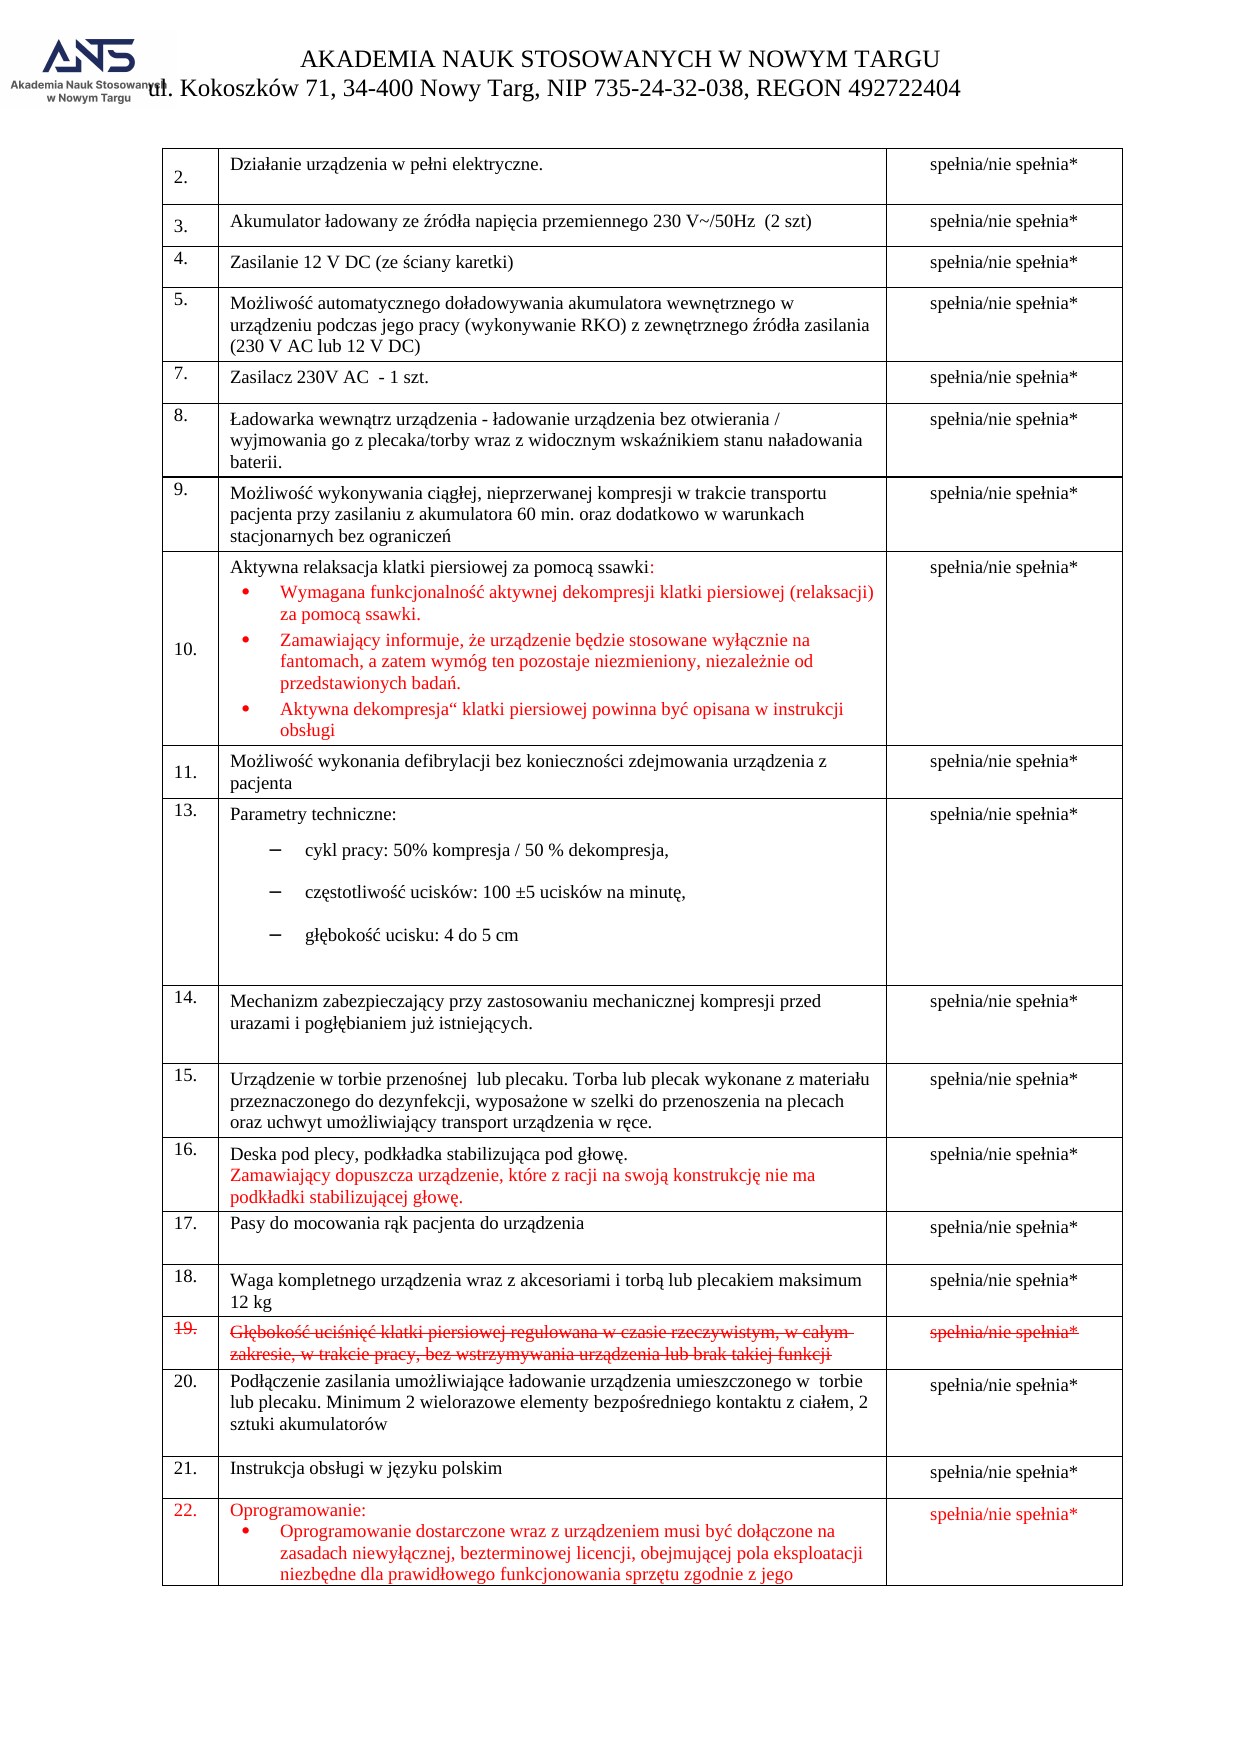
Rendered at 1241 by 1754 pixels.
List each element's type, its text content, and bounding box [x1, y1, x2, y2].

table_cell Głębokość uciśnięć klatki piersiowej regulowana w czasie rzeczywistym, w całym zakresie, w trakcie pracy, bez wstrzymywania urządzenia lub brak takiej funkcji [219, 1317, 886, 1369]
table_cell spełnia/nie spełnia* [887, 247, 1122, 287]
table_cell 8. [163, 404, 218, 476]
table_cell Waga kompletnego urządzenia wraz z akcesoriami i torbą lub plecakiem maksimum 12 kg [219, 1265, 886, 1316]
table_cell spełnia/nie spełnia* [887, 746, 1122, 797]
table_cell Instrukcja obsługi w języku polskim [219, 1457, 886, 1497]
table_cell spełnia/nie spełnia* [887, 1212, 1122, 1264]
table_cell 14. [163, 986, 218, 1063]
table_cell spełnia/nie spełnia* [887, 552, 1122, 745]
table_cell spełnia/nie spełnia* [887, 799, 1122, 985]
table_cell Możliwość wykonywania ciągłej, nieprzerwanej kompresji w trakcie transportu pacjenta przy zasilaniu z akumulatora 60 min. oraz dodatkowo w warunkach stacjonarnych bez ograniczeń [219, 478, 886, 551]
table_cell spełnia/nie spełnia* [887, 1265, 1122, 1316]
table_cell Ładowarka wewnątrz urządzenia - ładowanie urządzenia bez otwierania / wyjmowania go z plecaka/torby wraz z widocznym wskaźnikiem stanu naładowania baterii. [219, 404, 886, 476]
table_cell spełnia/nie spełnia* [887, 205, 1122, 246]
table_cell spełnia/nie spełnia* [887, 1138, 1122, 1211]
table_cell 4. [163, 247, 218, 287]
table_cell 21. [163, 1457, 218, 1497]
table_cell 18. [163, 1265, 218, 1316]
table_cell Deska pod plecy, podkładka stabilizująca pod głowę. Zamawiający dopuszcza urządzenie, które z racji na swoją konstrukcję nie ma podkładki stabilizującej głowę. [219, 1138, 886, 1211]
table_cell spełnia/nie spełnia* [887, 362, 1122, 402]
table_cell Akumulator ładowany ze źródła napięcia przemiennego 230 V~/50Hz (2 szt) [219, 205, 886, 246]
table_cell Mechanizm zabezpieczający przy zastosowaniu mechanicznej kompresji przed urazami i pogłębianiem już istniejących. [219, 986, 886, 1063]
table_cell 5. [163, 288, 218, 361]
table_cell Zasilanie 12 V DC (ze ściany karetki) [219, 247, 886, 287]
table_cell 22. [163, 1499, 218, 1585]
table_cell spełnia/nie spełnia* [887, 1317, 1122, 1369]
table_cell 17. [163, 1212, 218, 1264]
table_cell 7. [163, 362, 218, 402]
table_cell 16. [163, 1138, 218, 1211]
table_cell Zasilacz 230V AC - 1 szt. [219, 362, 886, 402]
table_cell Urządzenie w torbie przenośnej lub plecaku. Torba lub plecak wykonane z materiału przeznaczonego do dezynfekcji, wyposażone w szelki do przenoszenia na plecach oraz uchwyt umożliwiający transport urządzenia w ręce. [219, 1064, 886, 1137]
table_cell Możliwość wykonania defibrylacji bez konieczności zdejmowania urządzenia z pacjenta [219, 746, 886, 797]
table_cell spełnia/nie spełnia* [887, 986, 1122, 1063]
table_cell 9. [163, 478, 218, 551]
table_cell Działanie urządzenia w pełni elektryczne. [219, 149, 886, 204]
table_cell 13. [163, 799, 218, 985]
table_cell spełnia/nie spełnia* [887, 1064, 1122, 1137]
table_cell 3. [163, 205, 218, 246]
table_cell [887, 149, 1122, 204]
table_cell 2. [163, 149, 218, 204]
table_cell 11. [163, 746, 218, 797]
table_cell 19. [163, 1317, 218, 1369]
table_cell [887, 1499, 1122, 1585]
table_cell spełnia/nie spełnia* [887, 288, 1122, 361]
picture [0, 30, 177, 110]
table_cell spełnia/nie spełnia* [887, 1457, 1122, 1497]
table_cell Możliwość automatycznego doładowywania akumulatora wewnętrznego w urządzeniu podczas jego pracy (wykonywanie RKO) z zewnętrznego źródła zasilania (230 V AC lub 12 V DC) [219, 288, 886, 361]
table_cell spełnia/nie spełnia* [887, 404, 1122, 476]
table_cell spełnia/nie spełnia* [887, 1370, 1122, 1456]
table_cell 20. [163, 1370, 218, 1456]
table_cell Podłączenie zasilania umożliwiające ładowanie urządzenia umieszczonego w torbie lub plecaku. Minimum 2 wielorazowe elementy bezpośredniego kontaktu z ciałem, 2 sztuki akumulatorów [219, 1370, 886, 1456]
table_cell 10. [163, 552, 218, 745]
table_cell spełnia/nie spełnia* [887, 478, 1122, 551]
table_cell Parametry techniczne: cykl pracy: 50% kompresja / 50 % dekompresja, częstotliwość ucisków: 100 ±5 ucisków na minutę, głębokość ucisku: 4 do 5 cm [219, 799, 886, 985]
table_cell Aktywna relaksacja klatki piersiowej za pomocą ssawki: Wymagana funkcjonalność aktywnej dekompresji klatki piersiowej (relaksacji) za pomocą ssawki. Zamawiający informuje, że urządzenie będzie stosowane wyłącznie na fantomach, a zatem wymóg ten pozostaje niezmieniony, niezależnie od przedstawionych badań. Aktywna dekompresja“ klatki piersiowej powinna być opisana w instrukcji obsługi [219, 552, 886, 745]
table_cell Pasy do mocowania rąk pacjenta do urządzenia [219, 1212, 886, 1264]
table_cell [219, 1499, 886, 1585]
table_cell 15. [163, 1064, 218, 1137]
